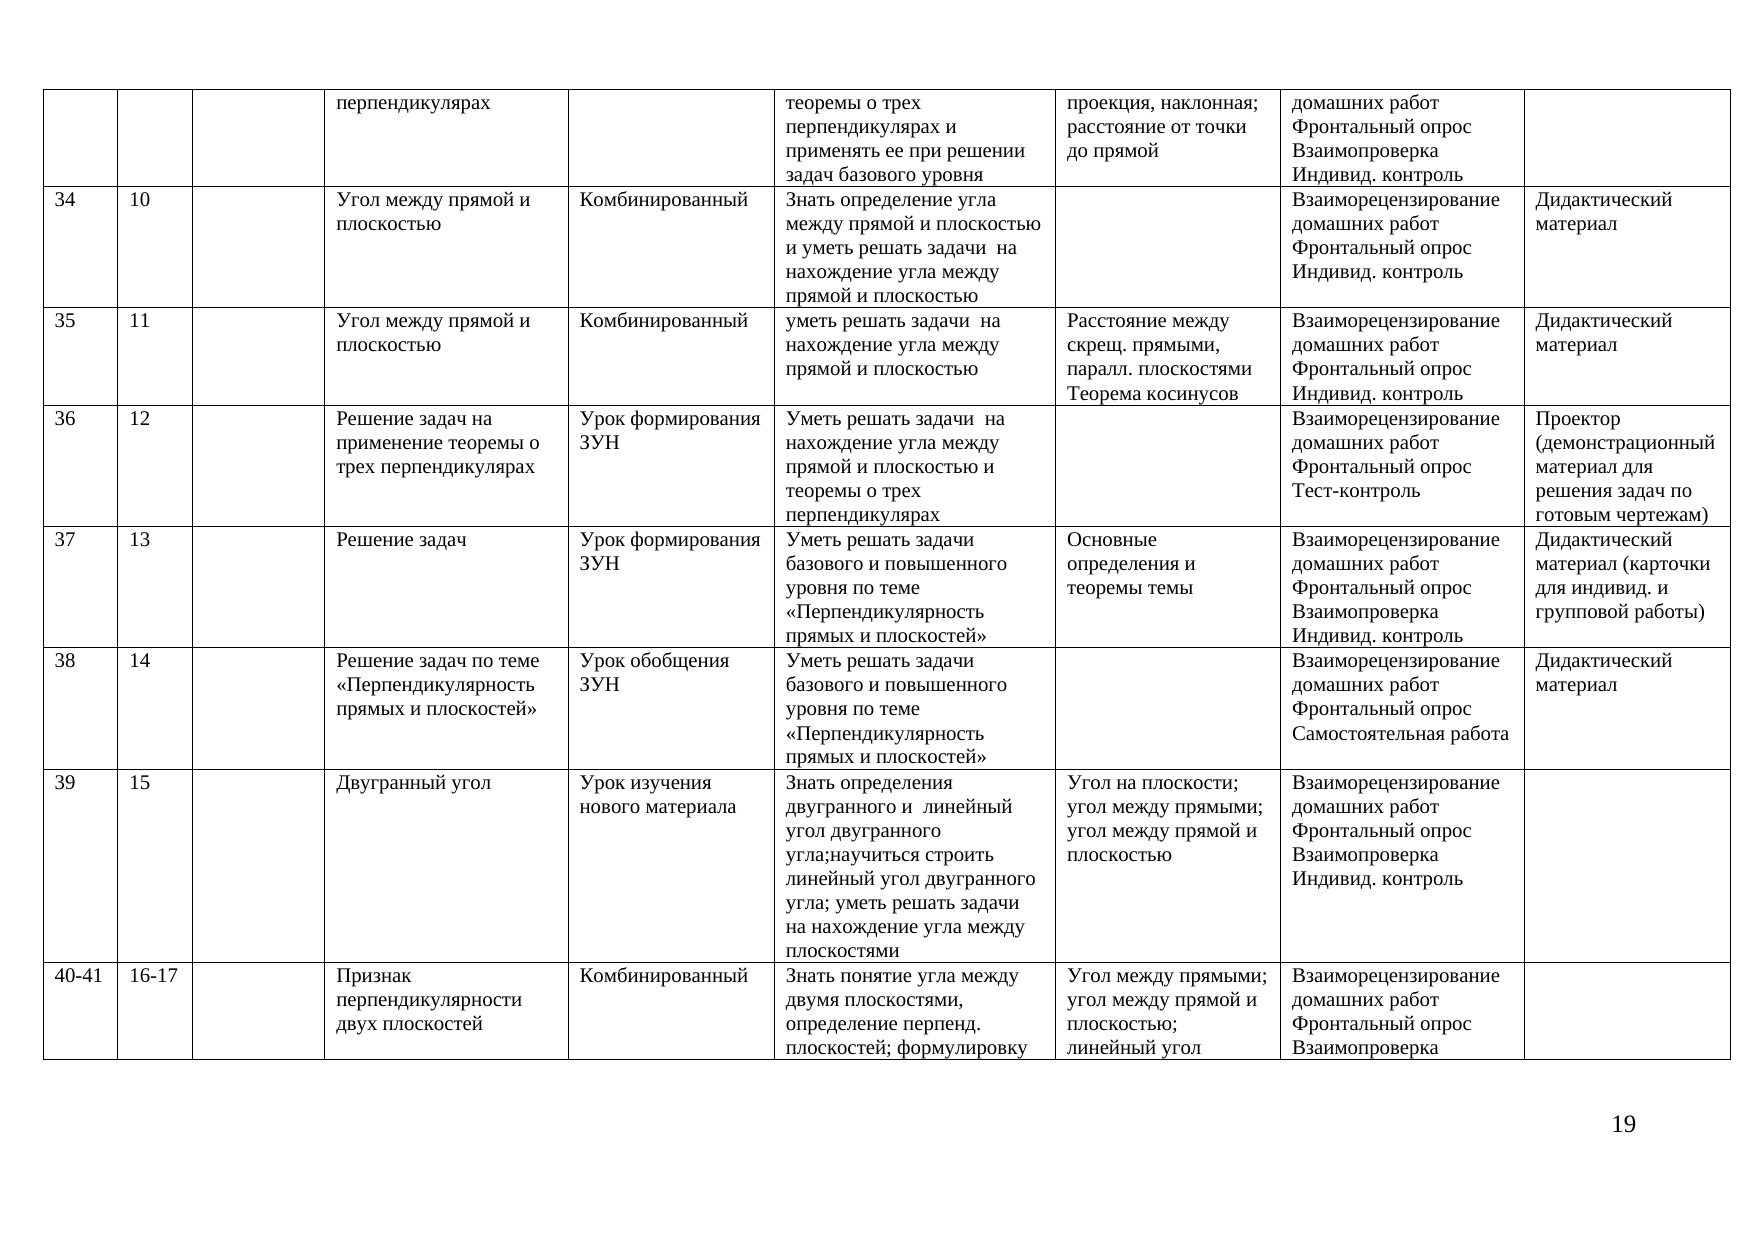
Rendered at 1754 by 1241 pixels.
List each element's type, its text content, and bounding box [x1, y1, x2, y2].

table_cell Взаиморецензирование домашних работ Фронтальный опрос Тест-контроль [1281, 406, 1524, 526]
table_cell Урок обобщения ЗУН [569, 648, 774, 768]
table_cell Дидактический материал [1525, 648, 1730, 768]
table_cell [1056, 963, 1280, 1059]
table_cell Взаиморецензирование домашних работ Фронтальный опрос Взаимопроверка Индивид. контроль [1281, 527, 1524, 647]
table_cell 36 [44, 406, 117, 526]
table_cell 16-17 [118, 963, 192, 1059]
table_cell Дидактический материал [1525, 308, 1730, 404]
table_cell [193, 648, 324, 768]
table_cell Взаиморецензирование домашних работ Фронтальный опрос Индивид. контроль [1281, 187, 1524, 307]
table_cell Расстояние между скрещ. прямыми, паралл. плоскостями Теорема косинусов [1056, 308, 1280, 404]
table_cell Уметь решать задачи базового и повышенного уровня по теме «Перпендикулярность прямых и плоскостей» [775, 648, 1055, 768]
table_cell Дидактический материал (карточки для индивид. и групповой работы) [1525, 527, 1730, 647]
table_cell Урок изучения нового материала [569, 770, 774, 962]
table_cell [775, 90, 1055, 186]
table_cell [1056, 648, 1280, 768]
table_cell Решение задач на применение теоремы о трех перпендикулярах [325, 406, 568, 526]
table_cell Комбинированный [569, 963, 774, 1059]
table_cell 14 [118, 648, 192, 768]
table_cell Угол между прямой и плоскостью [325, 308, 568, 404]
table_cell [1525, 90, 1730, 186]
table_cell Решение задач [325, 527, 568, 647]
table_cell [1281, 90, 1524, 186]
table_cell Угол между прямой и плоскостью [325, 187, 568, 307]
table_cell [193, 187, 324, 307]
table_cell Комбинированный [569, 308, 774, 404]
table_cell [569, 90, 774, 186]
table_cell Взаиморецензирование домашних работ Фронтальный опрос Взаимопроверка Индивид. контроль [1281, 770, 1524, 962]
table_cell 11 [118, 308, 192, 404]
table_cell [1525, 770, 1730, 962]
table_cell 12 [118, 406, 192, 526]
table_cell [325, 963, 568, 1059]
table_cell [325, 90, 568, 186]
table_cell Урок формирования ЗУН [569, 527, 774, 647]
table_cell [193, 90, 324, 186]
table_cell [1056, 90, 1280, 186]
table_cell [193, 527, 324, 647]
table_cell 15 [118, 770, 192, 962]
table_cell 40-41 [44, 963, 117, 1059]
table_cell [1056, 187, 1280, 307]
table_cell Основные определения и теоремы темы [1056, 527, 1280, 647]
table_cell Знать определения двугранного и линейный угол двугранного угла;научиться строить линейный угол двугранного угла; уметь решать задачи на нахождение угла между плоскостями [775, 770, 1055, 962]
table_cell Двугранный угол [325, 770, 568, 962]
table_cell [193, 308, 324, 404]
table_cell Дидактический материал [1525, 187, 1730, 307]
table_cell 38 [44, 648, 117, 768]
table_cell Комбинированный [569, 187, 774, 307]
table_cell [1281, 963, 1524, 1059]
table_cell 9 [118, 90, 192, 186]
table_cell Взаиморецензирование домашних работ Фронтальный опрос Самостоятельная работа [1281, 648, 1524, 768]
table_cell 10 [118, 187, 192, 307]
table_cell 35 [44, 308, 117, 404]
table_cell [193, 406, 324, 526]
table_cell Угол на плоскости; угол между прямыми; угол между прямой и плоскостью [1056, 770, 1280, 962]
table_cell уметь решать задачи на нахождение угла между прямой и плоскостью [775, 308, 1055, 404]
table_cell Взаиморецензирование домашних работ Фронтальный опрос Индивид. контроль [1281, 308, 1524, 404]
table_cell Решение задач по теме «Перпендикулярность прямых и плоскостей» [325, 648, 568, 768]
table_cell Проектор (демонстрационный материал для решения задач по готовым чертежам) [1525, 406, 1730, 526]
table_cell 34 [44, 187, 117, 307]
table_cell 13 [118, 527, 192, 647]
table_cell 37 [44, 527, 117, 647]
table_cell [193, 770, 324, 962]
table_cell Уметь решать задачи на нахождение угла между прямой и плоскостью и теоремы о трех перпендикулярах [775, 406, 1055, 526]
table_cell Уметь решать задачи базового и повышенного уровня по теме «Перпендикулярность прямых и плоскостей» [775, 527, 1055, 647]
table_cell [775, 963, 1055, 1059]
table_cell [1525, 963, 1730, 1059]
table_cell Урок формирования ЗУН [569, 406, 774, 526]
table_cell [1056, 406, 1280, 526]
table_cell Знать определение угла между прямой и плоскостью и уметь решать задачи на нахождение угла между прямой и плоскостью [775, 187, 1055, 307]
table_cell 33 [44, 90, 117, 186]
table_cell 39 [44, 770, 117, 962]
table_cell [193, 963, 324, 1059]
